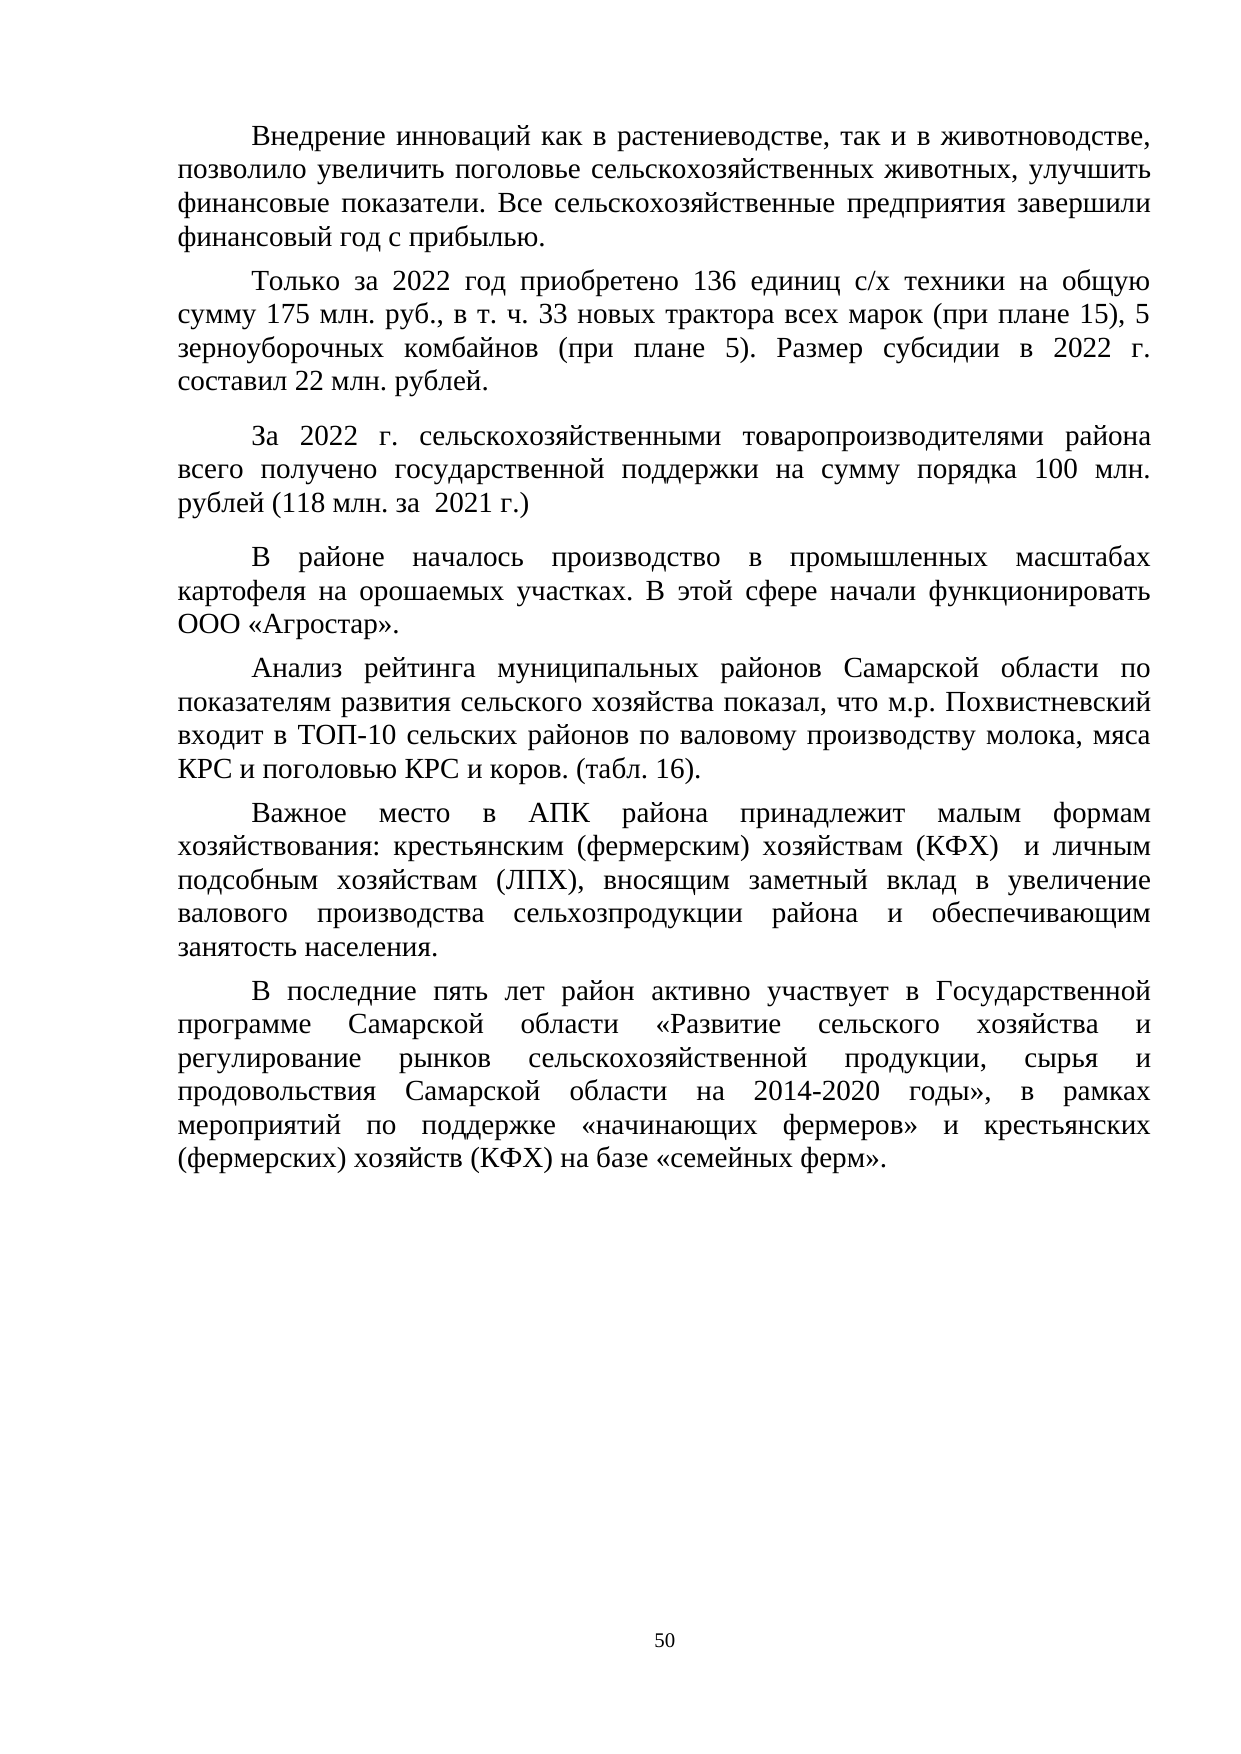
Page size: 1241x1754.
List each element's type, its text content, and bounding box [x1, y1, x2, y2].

list Анализ рейтинга муниципальных районов Самарской области по показателям развития сельского хозяйства показал, что м.р. Похвистневский входит в ТОП-10 сельских районов по валовому производству молока, мяса КРС и поголовью КРС и коров. (табл. 16). [177, 650, 1152, 784]
text За . сельскохозяйственными товаропроизводителями района всего получено государственной поддержки на сумму порядка 100 млн. рублей (118 млн. за .) [177, 418, 1152, 518]
text Только за 2022 год приобретено 136 единиц с/х техники на общую сумму 175 млн. руб., в т. ч. 33 новых трактора всех марок (при плане 15), 5 зерноуборочных комбайнов (при плане 5). Размер субсидии в . составил 22 млн. рублей. [177, 263, 1152, 397]
text Важное место в АПК района принадлежит малым формам хозяйствования: крестьянским (фермерским) хозяйствам (КФХ) и личным подсобным хозяйствам (ЛПХ), вносящим заметный вклад в увеличение валового производства сельхозпродукции района и обеспечивающим занятость населения. [177, 795, 1152, 962]
text Внедрение инноваций как в растениеводстве, так и в животноводстве, позволило увеличить поголовье сельскохозяйственных животных, улучшить финансовые показатели. Все сельскохозяйственные предприятия завершили финансовый год с прибылью. [177, 118, 1152, 252]
text В последние пять лет район активно участвует в Государственной программе Самарской области «Развитие сельского хозяйства и регулирование рынков сельскохозяйственной продукции, сырья и продовольствия Самарской области на 2014-2020 годы», в рамках мероприятий по поддержке «начинающих фермеров» и крестьянских (фермерских) хозяйств (КФХ) на базе «семейных ферм». [177, 973, 1152, 1174]
text В районе началось производство в промышленных масштабах картофеля на орошаемых участках. В этой сфере начали функционировать ООО «Агростар». [177, 539, 1152, 640]
